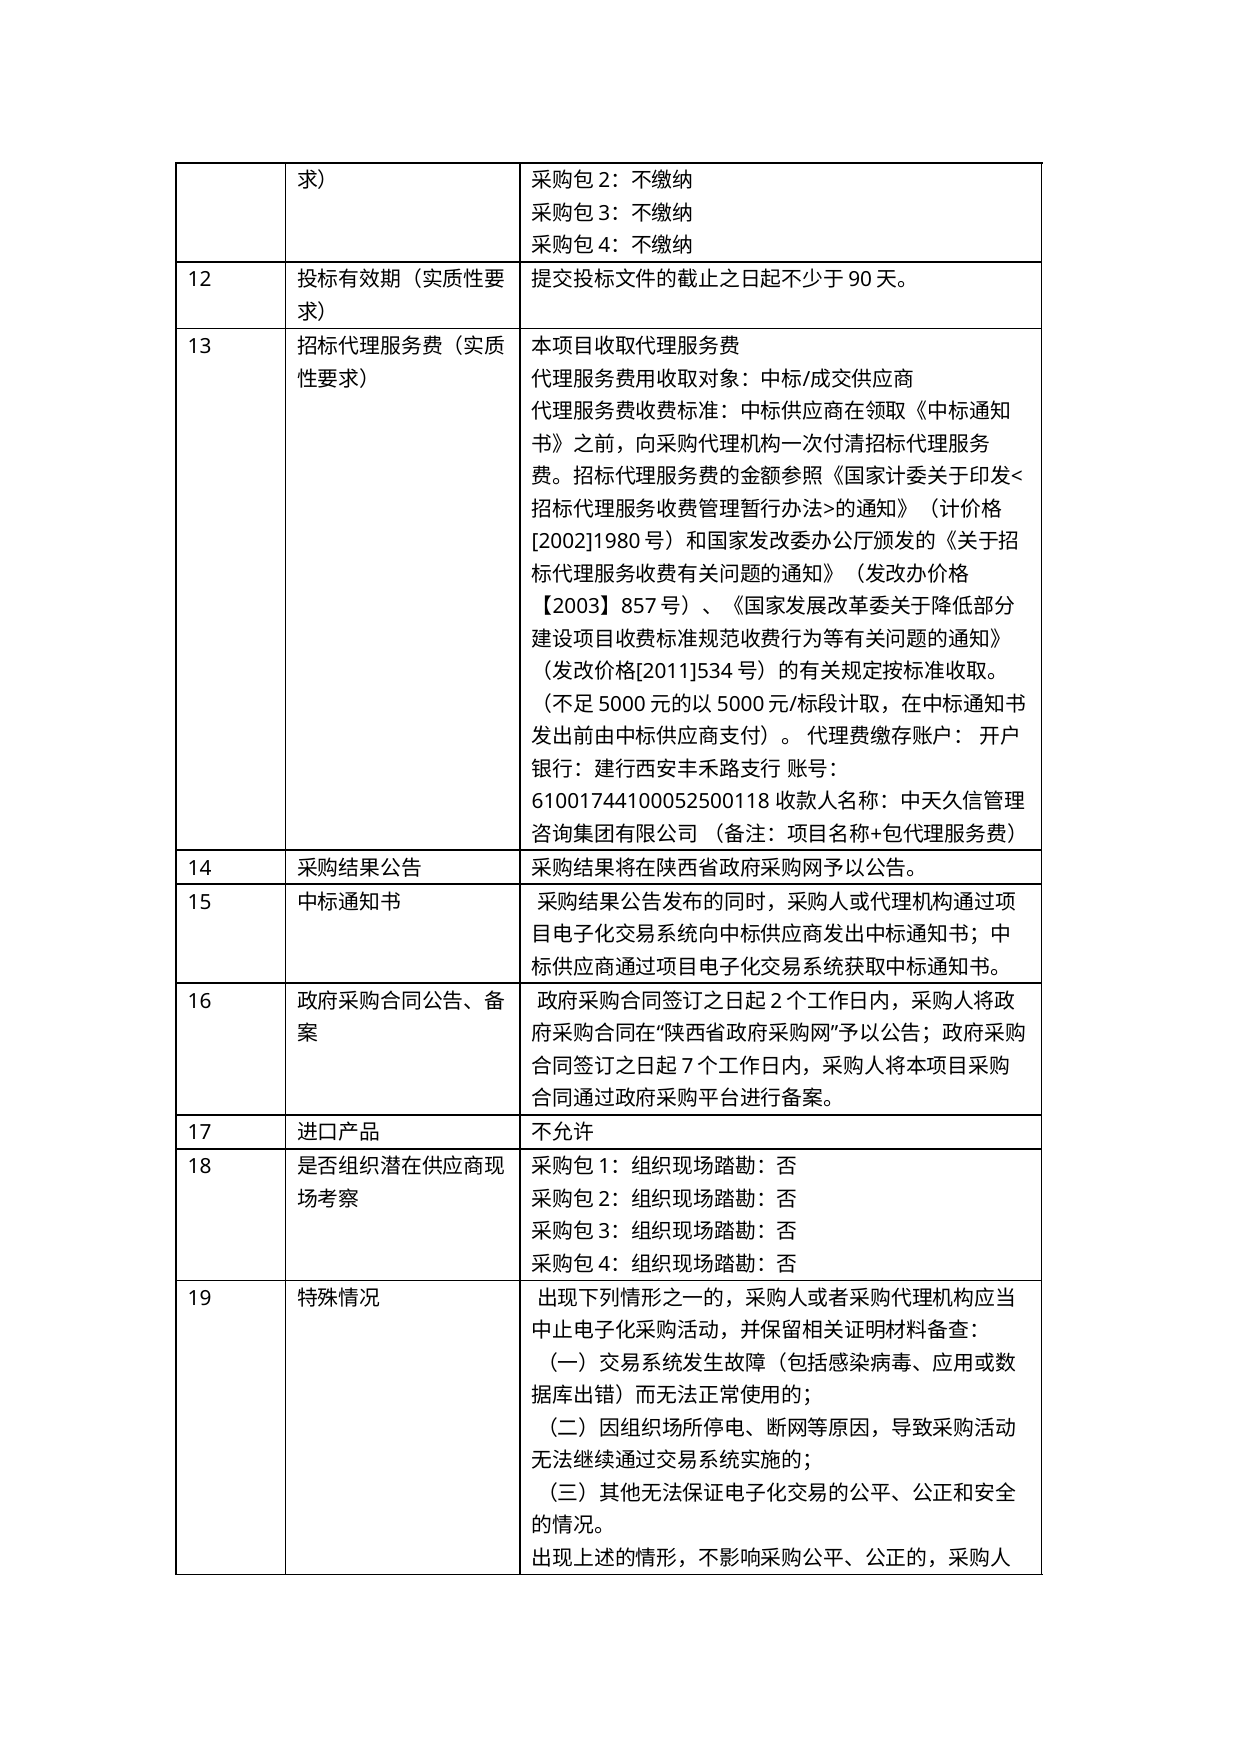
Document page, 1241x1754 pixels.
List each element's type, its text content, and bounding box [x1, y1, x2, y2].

table_cell 16 [177, 984, 285, 1114]
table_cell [521, 164, 1041, 261]
table_cell 采购结果公告 [286, 851, 519, 883]
table_cell 11 [177, 164, 285, 261]
table_cell 是否组织潜在供应商现场考察 [286, 1150, 519, 1279]
table_cell 12 [177, 263, 285, 328]
table_cell 招标代理服务费（实质性要求） [286, 329, 519, 849]
table_cell 投标有效期（实质性要求） [286, 263, 519, 328]
table_cell 采购包1：组织现场踏勘：否 采购包2：组织现场踏勘：否 采购包3：组织现场踏勘：否 采购包4：组织现场踏勘：否 [521, 1150, 1041, 1279]
table_cell 本项目收取代理服务费 代理服务费用收取对象：中标/成交供应商 代理服务费收费标准：中标供应商在领取《中标通知书》之前，向采购代理机构一次付清招标代理服务费。招标代理服务费的金额参照《国家计委关于印发<招标代理服务收费管理暂行办法>的通知》（计价格[2002]1980号）和国家发改委办公厅颁发的《关于招标代理服务收费有关问题的通知》（发改办价格【2003】857号）、《国家发展改革委关于降低部分建设项目收费标准规范收费行为等有关问题的通知》（发改价格[2011]534号）的有关规定按标准收取。（不足5000元的以5000元/标段计取，在中标通知书发出前由中标供应商支付）。 代理费缴存账户： 开户银行：建行西安丰禾路支行 账号：61001744100052500118 收款人名称：中天久信管理咨询集团有限公司 （备注：项目名称+包代理服务费） [521, 329, 1041, 849]
table_cell 进口产品 [286, 1116, 519, 1148]
table_cell 履约保证金（实质性要求） [286, 164, 519, 261]
table_cell 17 [177, 1116, 285, 1148]
table_cell 采购结果公告发布的同时，采购人或代理机构通过项目电子化交易系统向中标供应商发出中标通知书；中标供应商通过项目电子化交易系统获取中标通知书。 [521, 885, 1041, 982]
table_cell 13 [177, 329, 285, 849]
table_cell 提交投标文件的截止之日起不少于90天。 [521, 263, 1041, 328]
table_cell 不允许 [521, 1116, 1041, 1148]
table_cell 14 [177, 851, 285, 883]
table_cell 中标通知书 [286, 885, 519, 982]
table_cell 15 [177, 885, 285, 982]
table_cell 采购结果将在陕西省政府采购网予以公告。 [521, 851, 1041, 883]
table_cell 19 [177, 1281, 285, 1573]
table_cell 政府采购合同公告、备案 [286, 984, 519, 1114]
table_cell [521, 1281, 1041, 1573]
table_cell 18 [177, 1150, 285, 1279]
table_cell 特殊情况 [286, 1281, 519, 1573]
table_cell 政府采购合同签订之日起2个工作日内，采购人将政府采购合同在“陕西省政府采购网”予以公告；政府采购合同签订之日起7个工作日内，采购人将本项目采购合同通过政府采购平台进行备案。 [521, 984, 1041, 1114]
